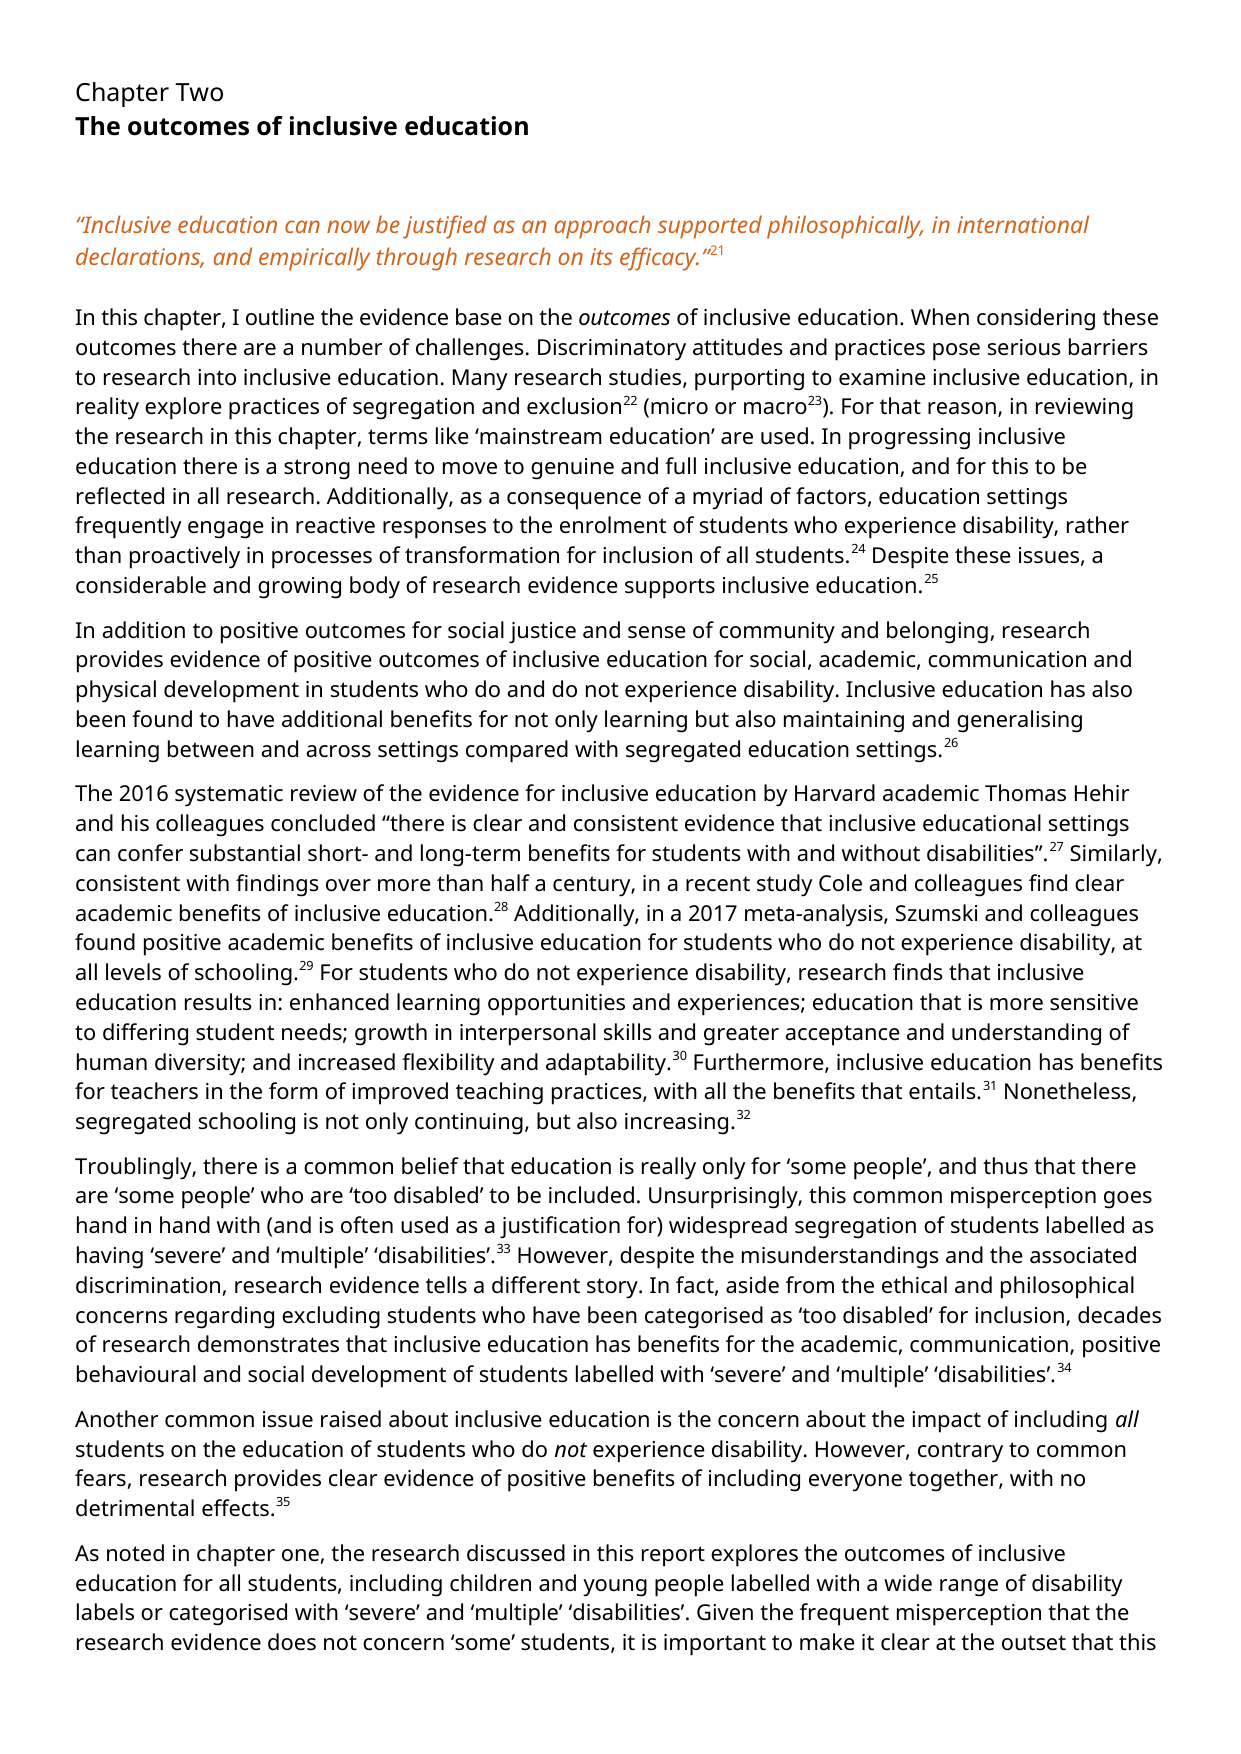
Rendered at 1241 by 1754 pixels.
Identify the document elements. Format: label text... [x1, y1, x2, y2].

text Chapter Two [75, 75, 1165, 109]
text “Inclusive education can now be justified as an approach supported philosophically, in international declarations, and empirically through research on its efficacy.”21 [75, 177, 1165, 272]
text Troublingly, there is a common belief that education is really only for ‘some people’, and thus that there are ‘some people’ who are ‘too disabled’ to be included. Unsurprisingly, this common misperception goes hand in hand with (and is often used as a justification for) widespread segregation of students labelled as having ‘severe’ and ‘multiple’ ‘disabilities’.33 However, despite the misunderstandings and the associated discrimination, research evidence tells a different story. In fact, aside from the ethical and philosophical concerns regarding excluding students who have been categorised as ‘too disabled’ for inclusion, decades of research demonstrates that inclusive education has benefits for the academic, communication, positive behavioural and social development of students labelled with ‘severe’ and ‘multiple’ ‘disabilities’.34 [75, 1151, 1165, 1389]
text The outcomes of inclusive education [75, 109, 1165, 143]
text In this chapter, I outline the evidence base on the outcomes of inclusive education. When considering these outcomes there are a number of challenges. Discriminatory attitudes and practices pose serious barriers to research into inclusive education. Many research studies, purporting to examine inclusive education, in reality explore practices of segregation and exclusion22 (micro or macro23). For that reason, in reviewing the research in this chapter, terms like ‘mainstream education’ are used. In progressing inclusive education there is a strong need to move to genuine and full inclusive education, and for this to be reflected in all research. Additionally, as a consequence of a myriad of factors, education settings frequently engage in reactive responses to the enrolment of students who experience disability, rather than proactively in processes of transformation for inclusion of all students.24 Despite these issues, a considerable and growing body of research evidence supports inclusive education.25 [75, 302, 1165, 600]
text In addition to positive outcomes for social justice and sense of community and belonging, research provides evidence of positive outcomes of inclusive education for social, academic, communication and physical development in students who do and do not experience disability. Inclusive education has also been found to have additional benefits for not only learning but also maintaining and generalising learning between and across settings compared with segregated education settings.26 [75, 615, 1165, 764]
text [75, 1538, 1165, 1657]
text The 2016 systematic review of the evidence for inclusive education by Harvard academic Thomas Hehir and his colleagues concluded “there is clear and consistent evidence that inclusive educational settings can confer substantial short- and long-term benefits for students with and without disabilities”.27 Similarly, consistent with findings over more than half a century, in a recent study Cole and colleagues find clear academic benefits of inclusive education.28 Additionally, in a 2017 meta-analysis, Szumski and colleagues found positive academic benefits of inclusive education for students who do not experience disability, at all levels of schooling.29 For students who do not experience disability, research finds that inclusive education results in: enhanced learning opportunities and experiences; education that is more sensitive to differing student needs; growth in interpersonal skills and greater acceptance and understanding of human diversity; and increased flexibility and adaptability.30 Furthermore, inclusive education has benefits for teachers in the form of improved teaching practices, with all the benefits that entails.31 Nonetheless, segregated schooling is not only continuing, but also increasing.32 [75, 778, 1165, 1136]
text Another common issue raised about inclusive education is the concern about the impact of including all students on the education of students who do not experience disability. However, contrary to common fears, research provides clear evidence of positive benefits of including everyone together, with no detrimental effects.35 [75, 1404, 1165, 1523]
